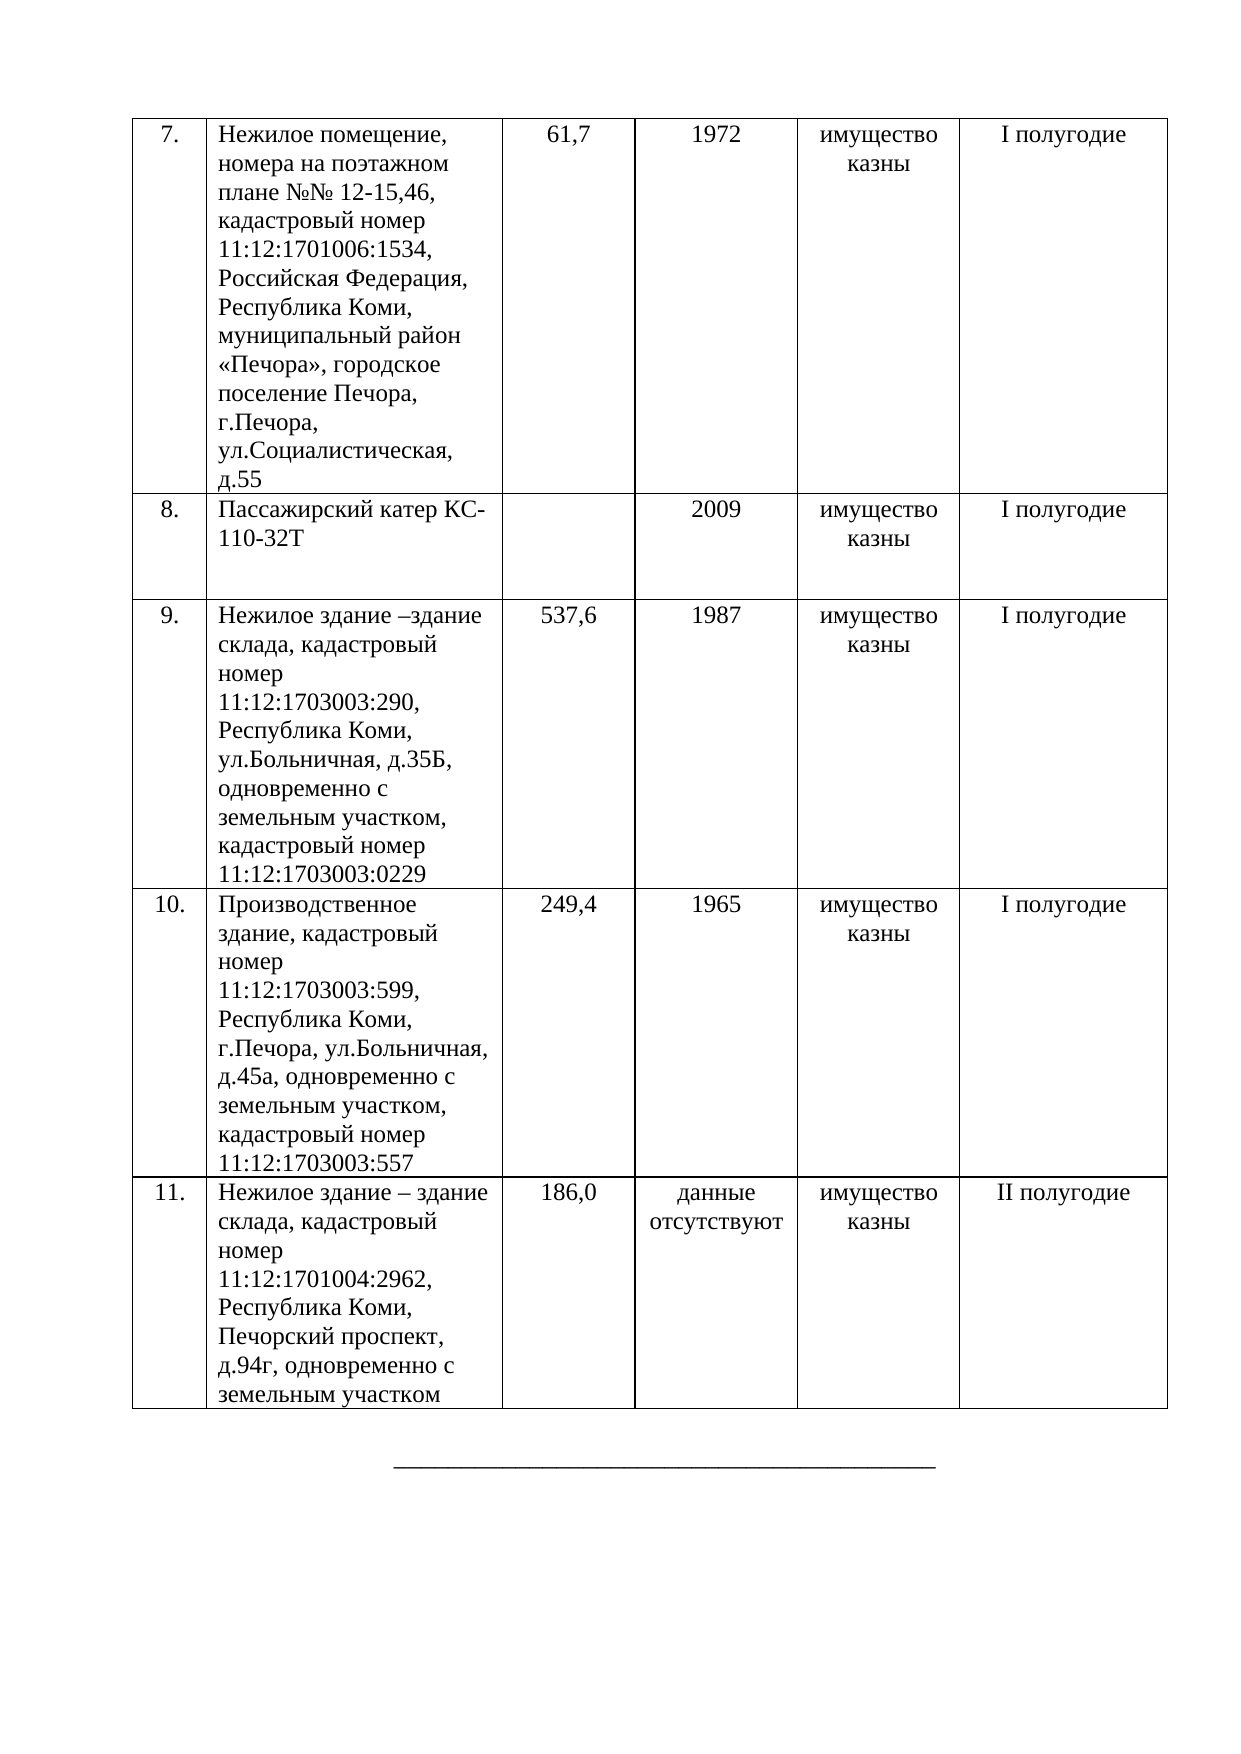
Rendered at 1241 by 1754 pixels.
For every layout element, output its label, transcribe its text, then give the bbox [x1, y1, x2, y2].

table_cell Нежилое здание – здание склада, кадастровый номер 11:12:1701004:2962, Республика Коми, Печорский проспект, д.94г, одновременно с земельным участком [207, 1178, 502, 1407]
table_cell имущество казны [798, 119, 959, 493]
table_cell 9. [133, 600, 206, 888]
table_cell 10. [133, 889, 206, 1176]
table_cell 1987 [636, 600, 797, 888]
table_cell I полугодие [960, 494, 1167, 599]
table_cell I полугодие [960, 600, 1167, 888]
table_cell I полугодие [960, 889, 1167, 1176]
table_cell 7. [133, 119, 206, 493]
table_cell имущество казны [798, 1178, 959, 1407]
table_cell Производственное здание, кадастровый номер 11:12:1703003:599, Республика Коми, г.Печора, ул.Больничная, д.45а, одновременно с земельным участком, кадастровый номер 11:12:1703003:557 [207, 889, 502, 1176]
table_cell имущество казны [798, 600, 959, 888]
table_cell имущество казны [798, 494, 959, 599]
table_cell 1965 [636, 889, 797, 1176]
table_cell 2009 [636, 494, 797, 599]
table_cell 8. [133, 494, 206, 599]
table_cell Нежилое помещение, номера на поэтажном плане №№ 12-15,46, кадастровый номер 11:12:1701006:1534, Российская Федерация, Республика Коми, муниципальный район «Печора», городское поселение Печора, г.Печора, ул.Социалистическая, д.55 [207, 119, 502, 493]
table_cell I полугодие [960, 119, 1167, 493]
text ________________________________________ [177, 1439, 1152, 1471]
table_cell 61,7 [503, 119, 634, 493]
table_cell данные отсутствуют [636, 1178, 797, 1407]
table_cell Пассажирский катер КС-110-32Т [207, 494, 502, 599]
table_cell 537,6 [503, 600, 634, 888]
table_cell [503, 494, 634, 599]
table_cell 249,4 [503, 889, 634, 1176]
table_cell 11. [133, 1178, 206, 1407]
table_cell 186,0 [503, 1178, 634, 1407]
table_cell 1972 [636, 119, 797, 493]
table_cell Нежилое здание –здание склада, кадастровый номер 11:12:1703003:290, Республика Коми, ул.Больничная, д.35Б, одновременно с земельным участком, кадастровый номер 11:12:1703003:0229 [207, 600, 502, 888]
table_cell имущество казны [798, 889, 959, 1176]
table_cell II полугодие [960, 1178, 1167, 1407]
